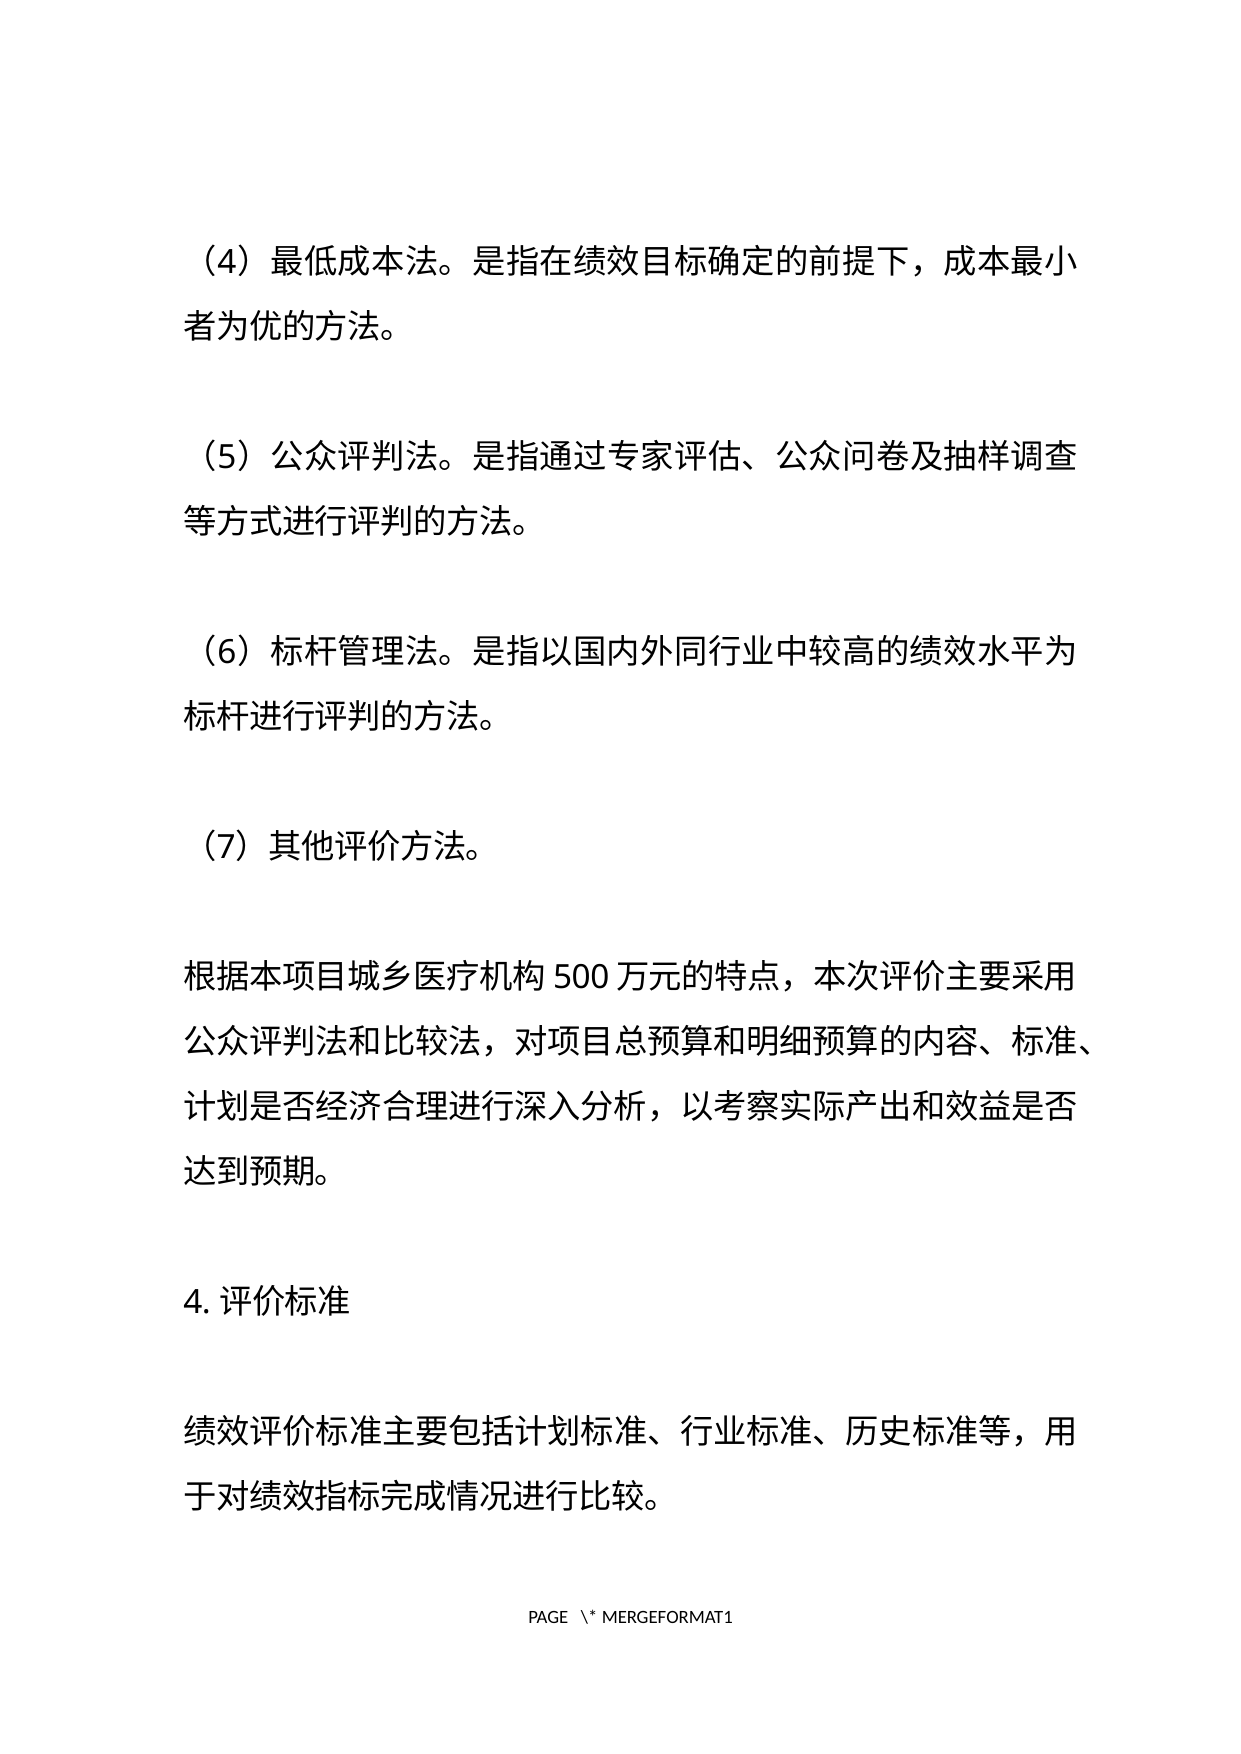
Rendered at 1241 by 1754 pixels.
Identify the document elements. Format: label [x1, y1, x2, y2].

text [183, 162, 1078, 1527]
